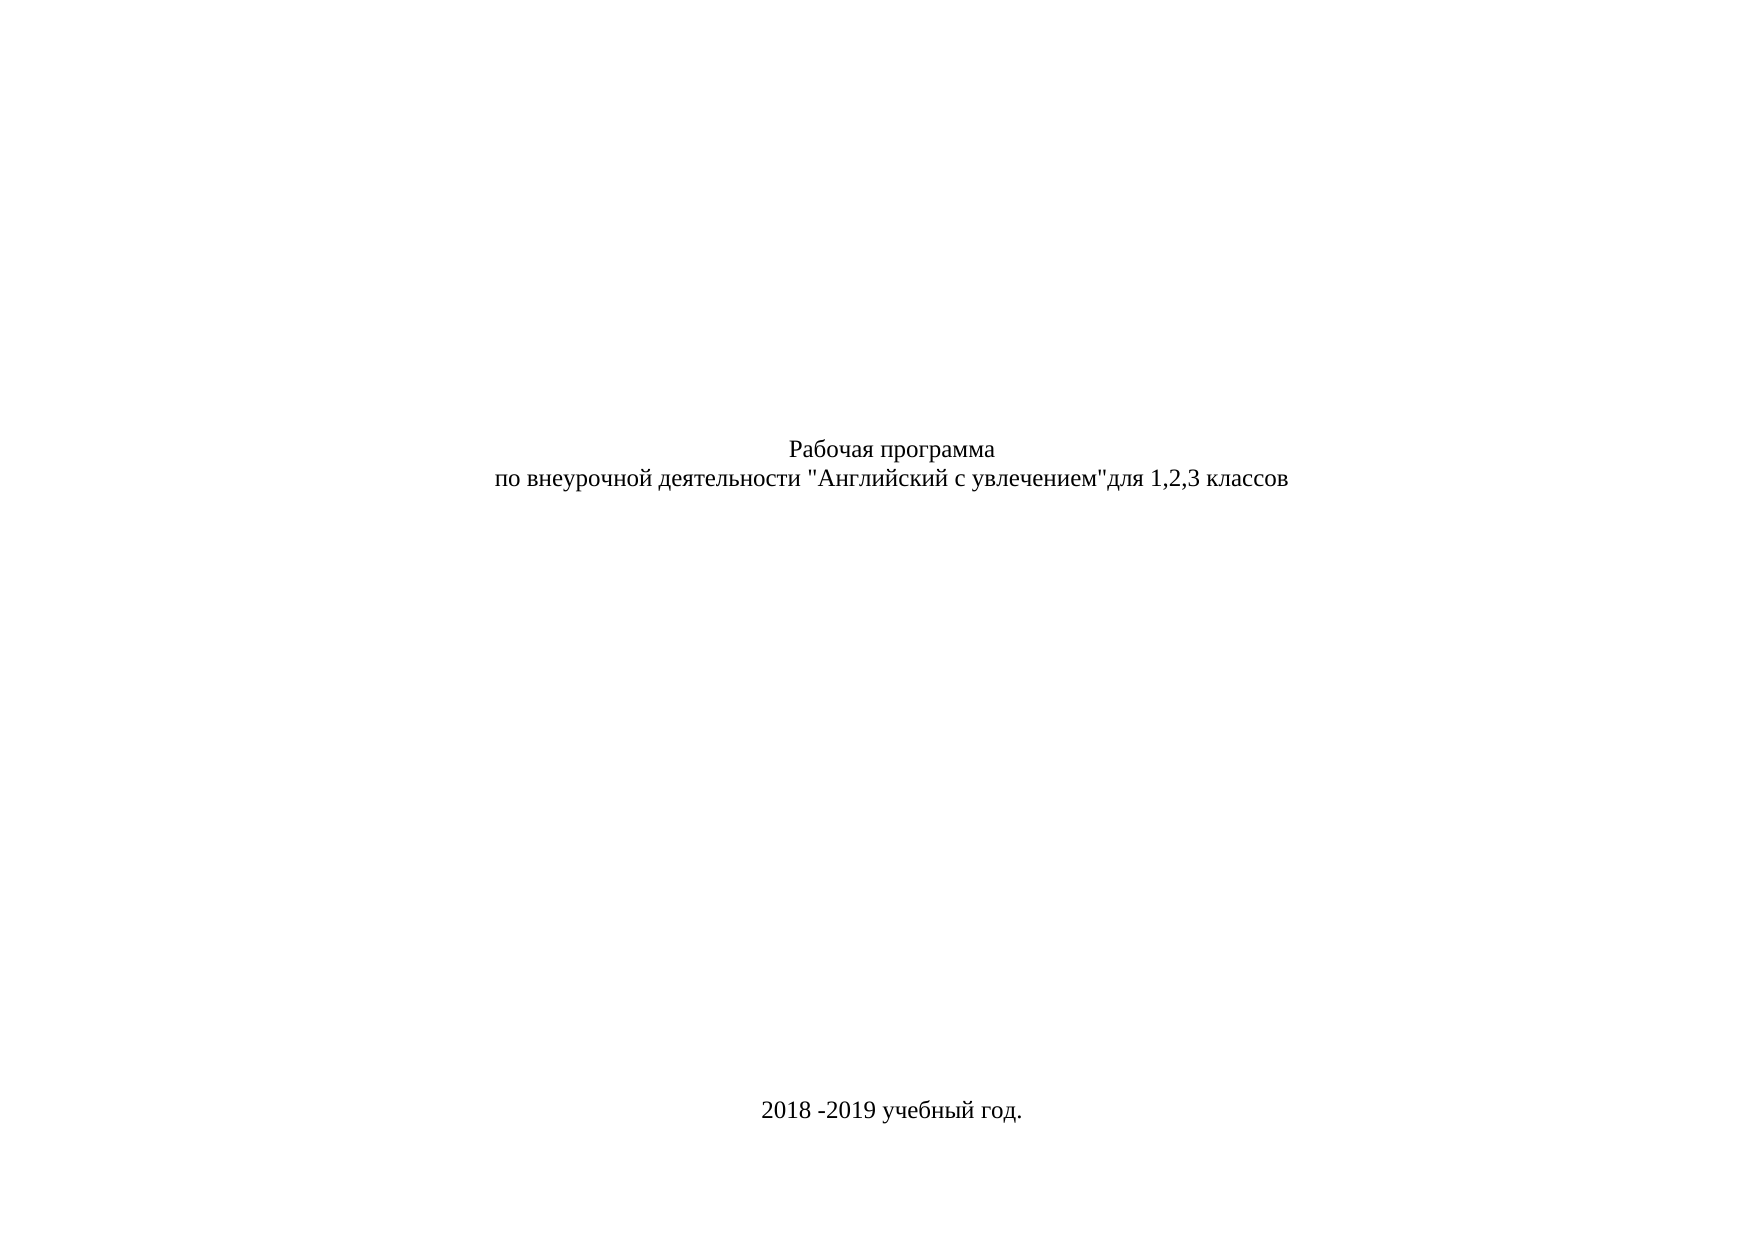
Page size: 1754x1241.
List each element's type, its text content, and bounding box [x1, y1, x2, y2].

text 2018 -2019 учебный год. [89, 1096, 1695, 1124]
text Рабочая программа [89, 434, 1695, 463]
text по внеурочной деятельности "Английский с увлечением"для 1,2,3 классов [89, 463, 1695, 492]
